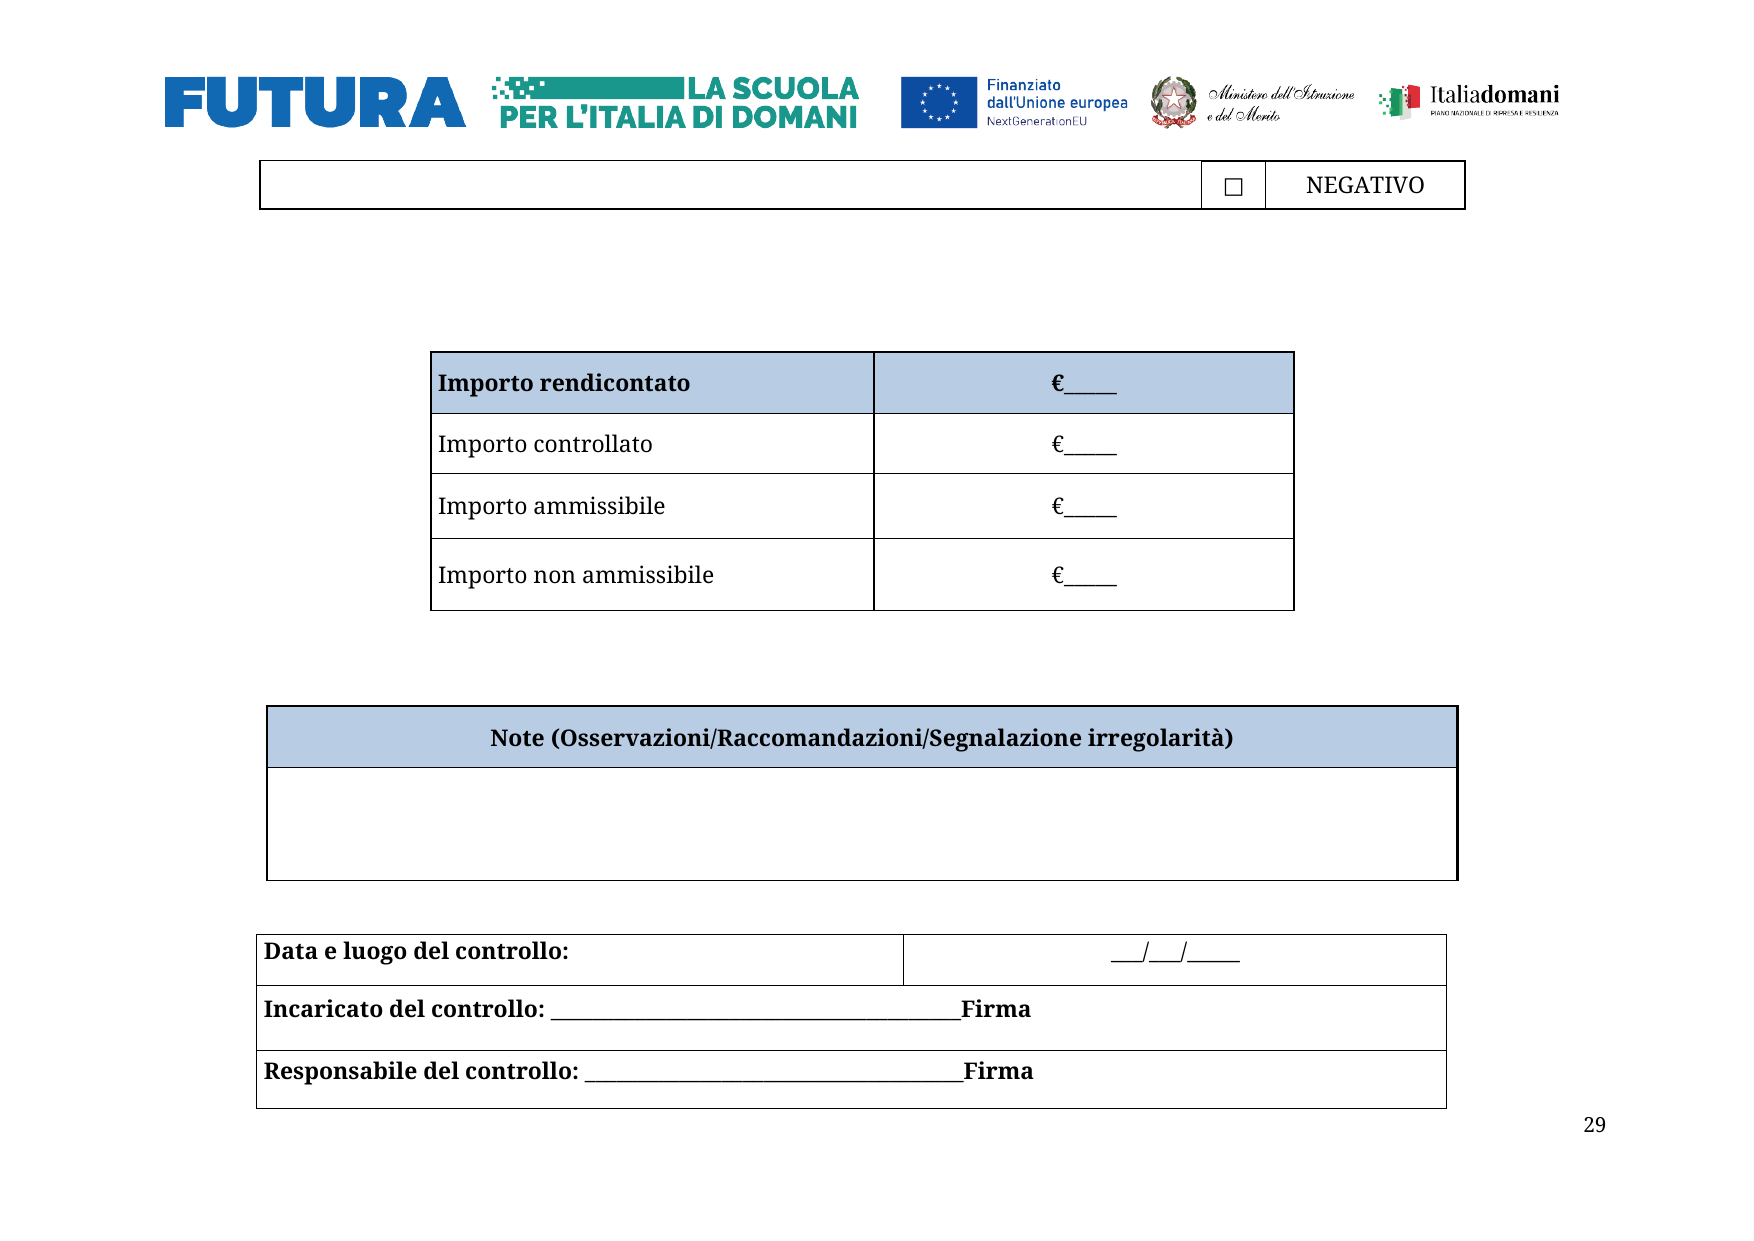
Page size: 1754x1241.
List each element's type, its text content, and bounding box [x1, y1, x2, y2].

table_cell NEGATIVO [1266, 162, 1464, 208]
table_cell Importo ammissibile [432, 474, 873, 538]
table_cell €_____ [875, 414, 1293, 472]
table_cell Importo non ammissibile [432, 539, 873, 610]
table_header Data e luogo del controllo: [257, 935, 903, 985]
table_cell Responsabile del controllo: ____________________________________Firma [257, 1051, 1446, 1108]
table_cell □ [1202, 162, 1265, 208]
table_header ___/___/_____ [904, 935, 1446, 985]
table_cell [268, 768, 1456, 880]
picture [162, 73, 1562, 132]
table_header €_____ [875, 353, 1293, 413]
table_cell €_____ [875, 474, 1293, 538]
table_cell €_____ [875, 539, 1293, 610]
table_cell Importo controllato [432, 414, 873, 472]
table_cell Incaricato del controllo: _______________________________________Firma [257, 986, 1446, 1050]
table_header Note (Osservazioni/Raccomandazioni/Segnalazione irregolarità) [268, 707, 1456, 767]
table_header Importo rendicontato [432, 353, 873, 413]
